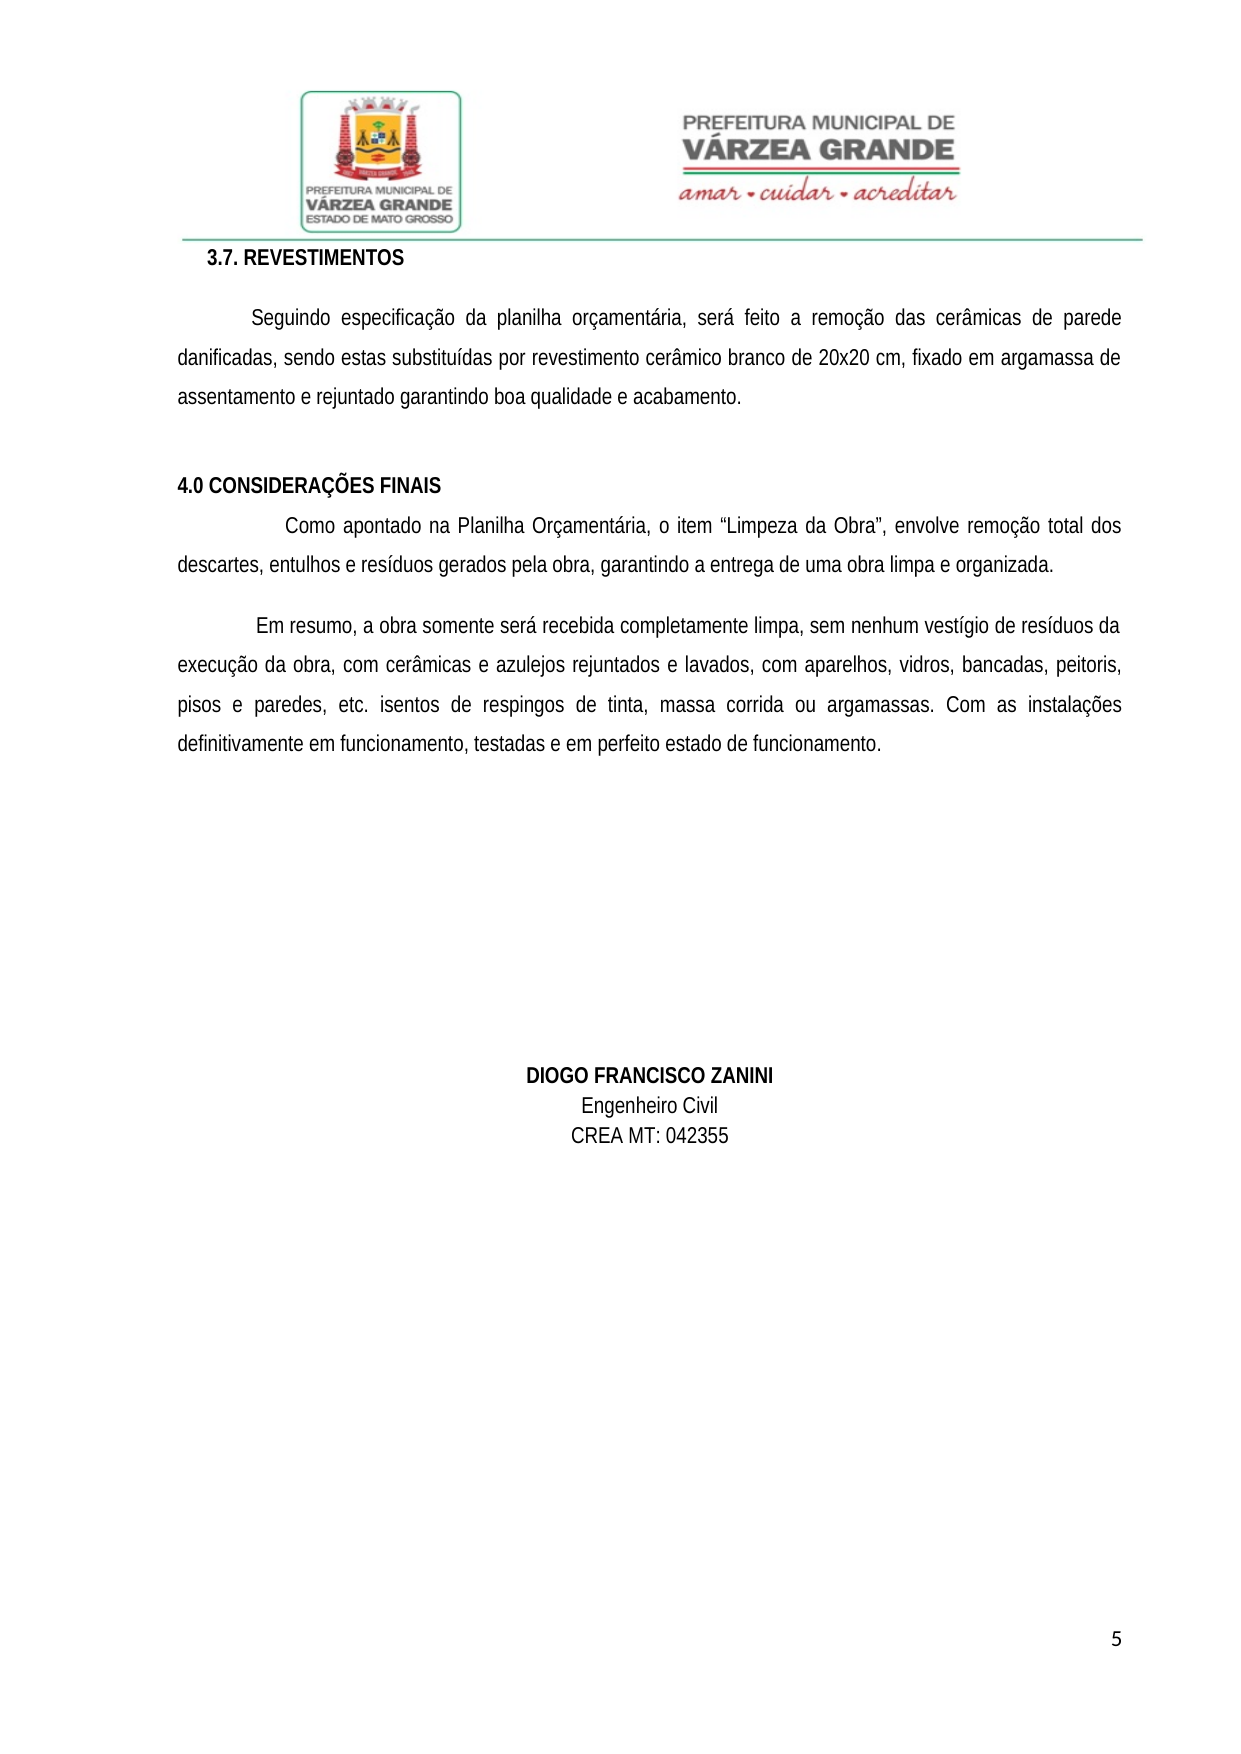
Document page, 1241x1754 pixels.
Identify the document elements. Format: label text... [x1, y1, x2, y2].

subtitle 4.0 CONSIDERAÇÕES FINAIS [177, 472, 1122, 499]
text CREA MT: 042355 [177, 1122, 1122, 1149]
picture [177, 73, 1147, 244]
text Seguindo especificação da planilha orçamentária, será feito a remoção das cerâmicas de parede danificadas, sendo estas substituídas por revestimento cerâmico branco de 20x20 cm, fixado em argamassa de assentamento e rejuntado garantindo boa qualidade e acabamento. [177, 304, 1122, 409]
text Em resumo, a obra somente será recebida completamente limpa, sem nenhum vestígio de resíduos da execução da obra, com cerâmicas e azulejos rejuntados e lavados, com aparelhos, vidros, bancadas, peitoris, pisos e paredes, etc. isentos de respingos de tinta, massa corrida ou argamassas. Com as instalações definitivamente em funcionamento, testadas e em perfeito estado de funcionamento. [177, 612, 1122, 756]
text 3.7. REVESTIMENTOS [177, 244, 1122, 270]
text Engenheiro Civil [177, 1092, 1122, 1119]
text DIOGO FRANCISCO ZANINI [177, 1062, 1122, 1088]
text Como apontado na Planilha Orçamentária, o item “Limpeza da Obra”, envolve remoção total dos descartes, entulhos e resíduos gerados pela obra, garantindo a entrega de uma obra limpa e organizada. [177, 512, 1122, 578]
